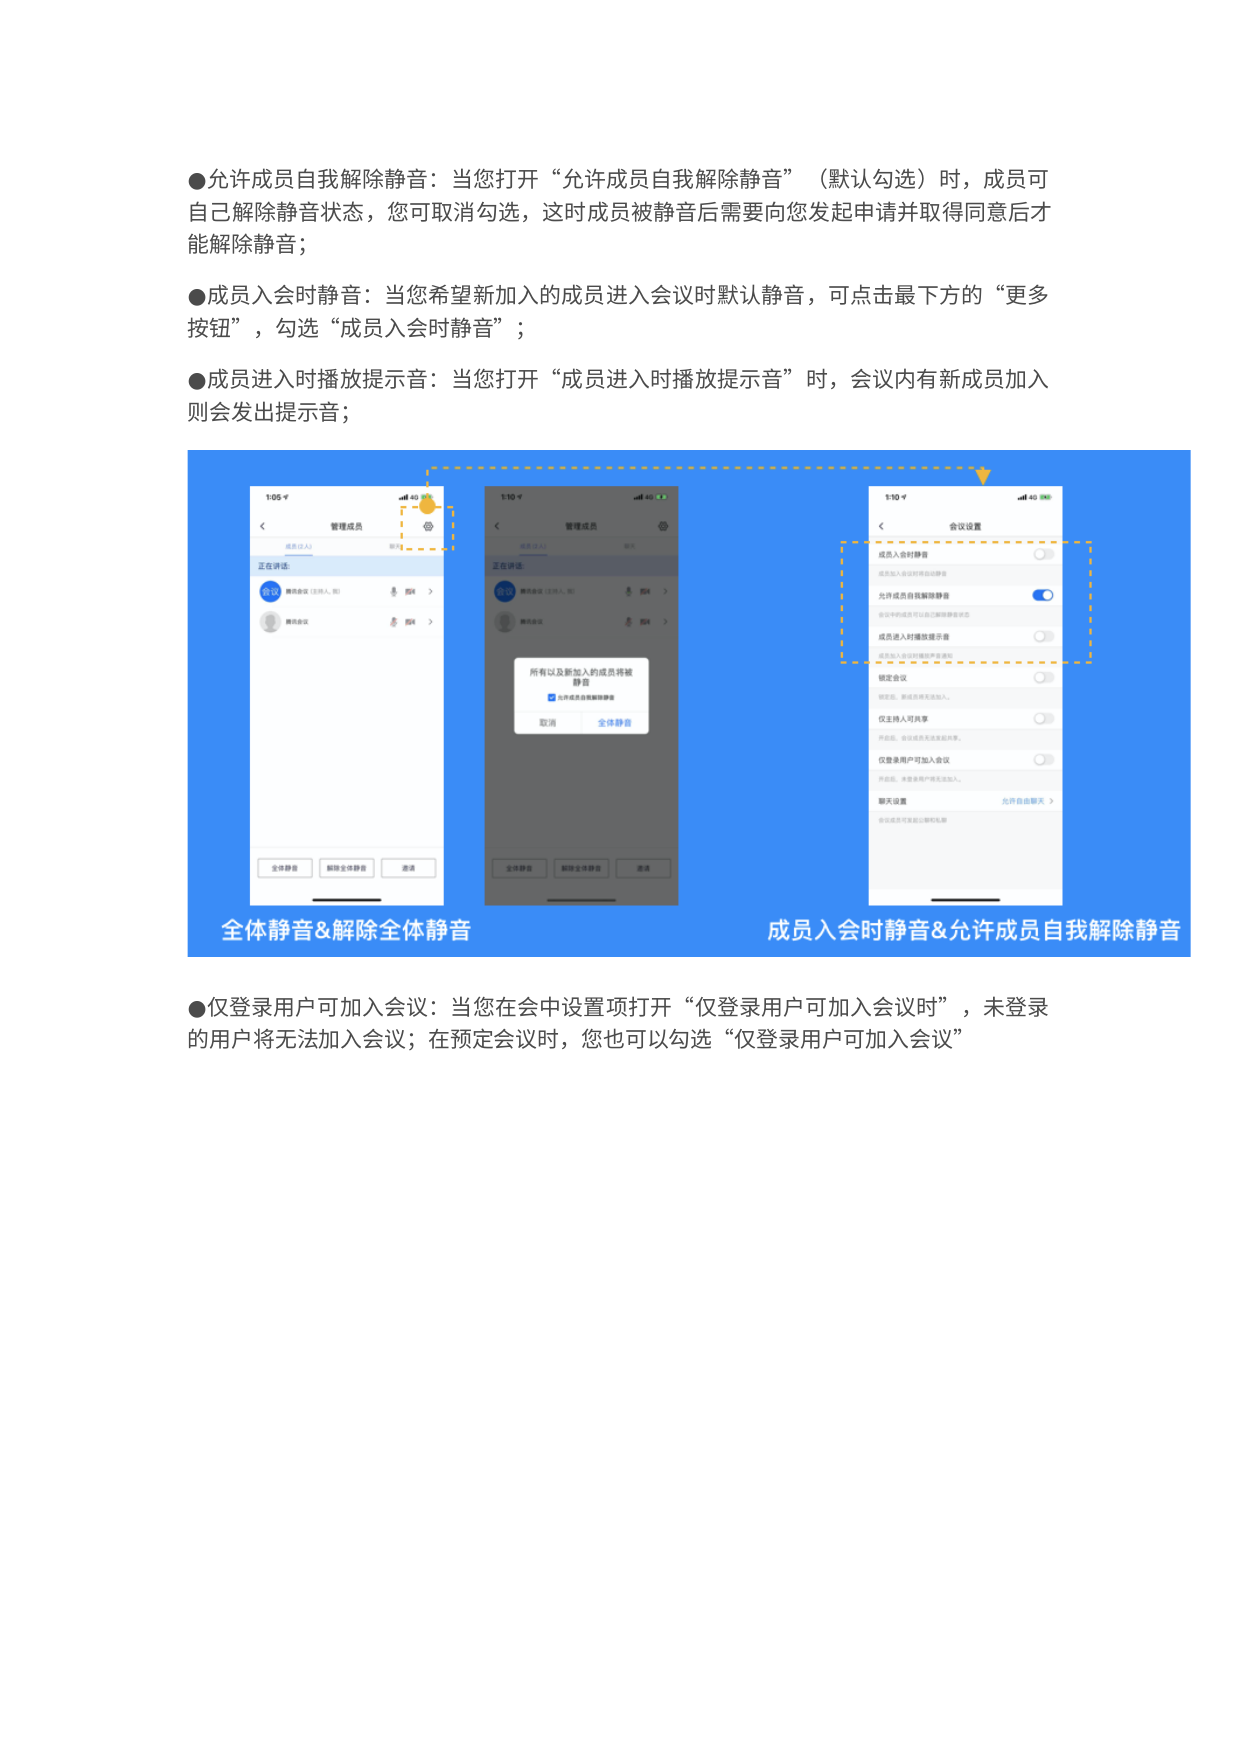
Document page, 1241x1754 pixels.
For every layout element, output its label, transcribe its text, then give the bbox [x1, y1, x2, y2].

text ●允许成员自我解除静音：当您打开“允许成员自我解除静音”（默认勾选）时，成员可自己解除静音状态，您可取消勾选，这时成员被静音后需要向您发起申请并取得同意后才能解除静音； [187, 162, 1053, 259]
picture [187, 450, 1191, 957]
text ●仅登录用户可加入会议：当您在会中设置项打开“仅登录用户可加入会议时”，未登录的用户将无法加入会议；在预定会议时，您也可以勾选“仅登录用户可加入会议” [187, 989, 1053, 1054]
text ●成员入会时静音：当您希望新加入的成员进入会议时默认静音，可点击最下方的“更多按钮”，勾选“成员入会时静音”； [187, 278, 1053, 343]
text ●成员进入时播放提示音：当您打开“成员进入时播放提示音”时，会议内有新成员加入则会发出提示音； [187, 362, 1053, 427]
